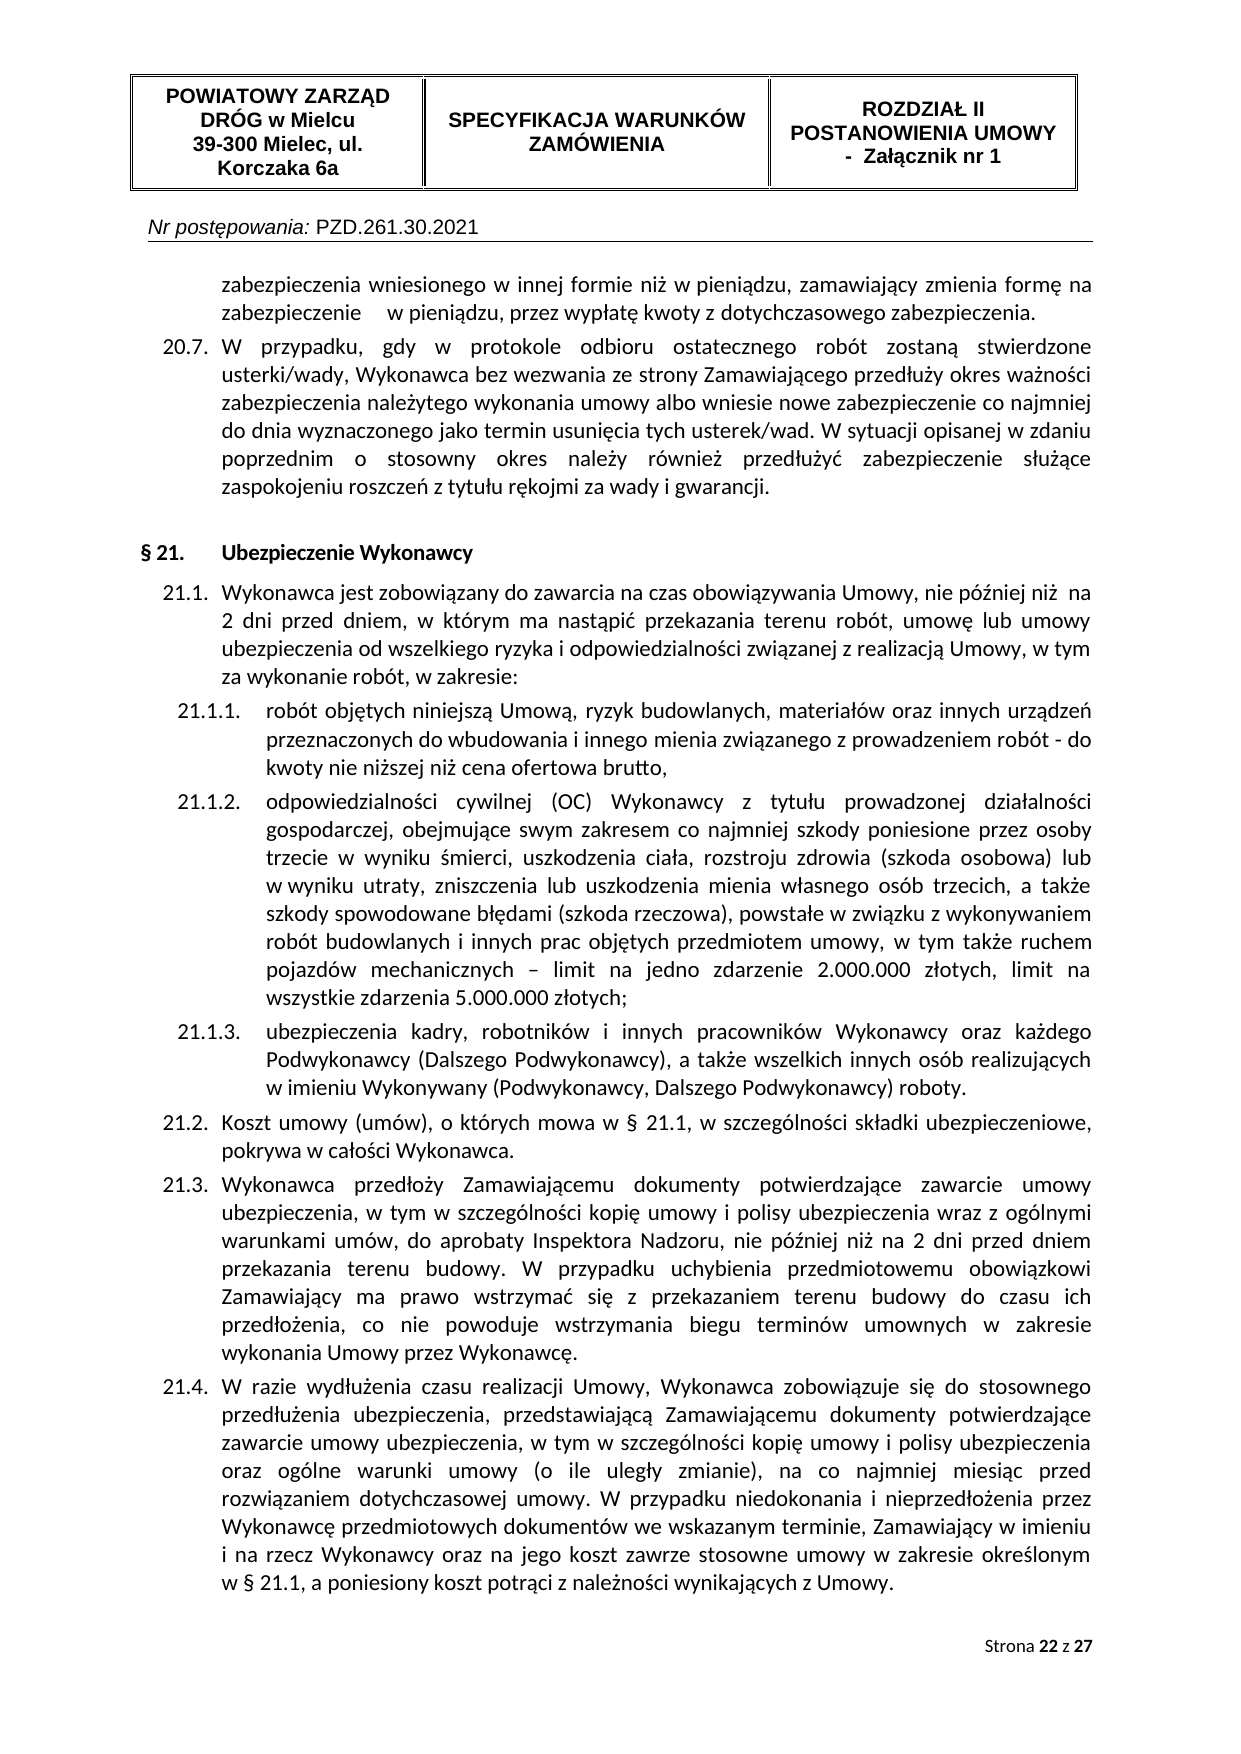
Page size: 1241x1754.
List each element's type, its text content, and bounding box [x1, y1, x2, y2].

subtitle W przypadku, gdy w protokole odbioru ostatecznego robót zostaną stwierdzone usterki/wady, Wykonawca bez wezwania ze strony Zamawiającego przedłuży okres ważności zabezpieczenia należytego wykonania umowy albo wniesie nowe zabezpieczenie co najmniej do dnia wyznaczonego jako termin usunięcia tych usterek/wad. W sytuacji opisanej w zdaniu poprzednim o stosowny okres należy również przedłużyć zabezpieczenie służące zaspokojeniu roszczeń z tytułu rękojmi za wady i gwarancji. [162, 332, 1093, 500]
subtitle W razie wydłużenia czasu realizacji Umowy, Wykonawca zobowiązuje się do stosownego przedłużenia ubezpieczenia, przedstawiającą Zamawiającemu dokumenty potwierdzające zawarcie umowy ubezpieczenia, w tym w szczególności kopię umowy i polisy ubezpieczenia oraz ogólne warunki umowy (o ile uległy zmianie), na co najmniej miesiąc przed rozwiązaniem dotychczasowej umowy. W przypadku niedokonania i nieprzedłożenia przez Wykonawcę przedmiotowych dokumentów we wskazanym terminie, Zamawiający w imieniu i na rzecz Wykonawcy oraz na jego koszt zawrze stosowne umowy w zakresie określonym w § 21.1, a poniesiony koszt potrąci z należności wynikających z Umowy. [162, 1372, 1093, 1597]
subtitle Wykonawca jest zobowiązany do zawarcia na czas obowiązywania Umowy, nie później niż na 2 dni przed dniem, w którym ma nastąpić przekazania terenu robót, umowę lub umowy ubezpieczenia od wszelkiego ryzyka i odpowiedzialności związanej z realizacją Umowy, w tym za wykonanie robót, w zakresie: [162, 578, 1093, 690]
subtitle Ubezpieczenie Wykonawcy [162, 538, 1093, 566]
subtitle ubezpieczenia kadry, robotników i innych pracowników Wykonawcy oraz każdego Podwykonawcy (Dalszego Podwykonawcy), a także wszelkich innych osób realizujących w imieniu Wykonywany (Podwykonawcy, Dalszego Podwykonawcy) roboty. [177, 1017, 1093, 1101]
subtitle odpowiedzialności cywilnej (OC) Wykonawcy z tytułu prowadzonej działalności gospodarczej, obejmujące swym zakresem co najmniej szkody poniesione przez osoby trzecie w wyniku śmierci, uszkodzenia ciała, rozstroju zdrowia (szkoda osobowa) lub w wyniku utraty, zniszczenia lub uszkodzenia mienia własnego osób trzecich, a także szkody spowodowane błędami (szkoda rzeczowa), powstałe w związku z wykonywaniem robót budowlanych i innych prac objętych przedmiotem umowy, w tym także ruchem pojazdów mechanicznych – limit na jedno zdarzenie 2.000.000 złotych, limit na wszystkie zdarzenia 5.000.000 złotych; [177, 787, 1093, 1011]
subtitle Wykonawca przedłoży Zamawiającemu dokumenty potwierdzające zawarcie umowy ubezpieczenia, w tym w szczególności kopię umowy i polisy ubezpieczenia wraz z ogólnymi warunkami umów, do aprobaty Inspektora Nadzoru, nie później niż na 2 dni przed dniem przekazania terenu budowy. W przypadku uchybienia przedmiotowemu obowiązkowi Zamawiający ma prawo wstrzymać się z przekazaniem terenu budowy do czasu ich przedłożenia, co nie powoduje wstrzymania biegu terminów umownych w zakresie wykonania Umowy przez Wykonawcę. [162, 1170, 1093, 1366]
subtitle robót objętych niniejszą Umową, ryzyk budowlanych, materiałów oraz innych urządzeń przeznaczonych do wbudowania i innego mienia związanego z prowadzeniem robót - do kwoty nie niższej niż cena ofertowa brutto, [177, 697, 1093, 781]
subtitle Koszt umowy (umów), o których mowa w § 21.1, w szczególności składki ubezpieczeniowe, pokrywa w całości Wykonawca. [162, 1108, 1093, 1164]
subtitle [162, 270, 1093, 326]
